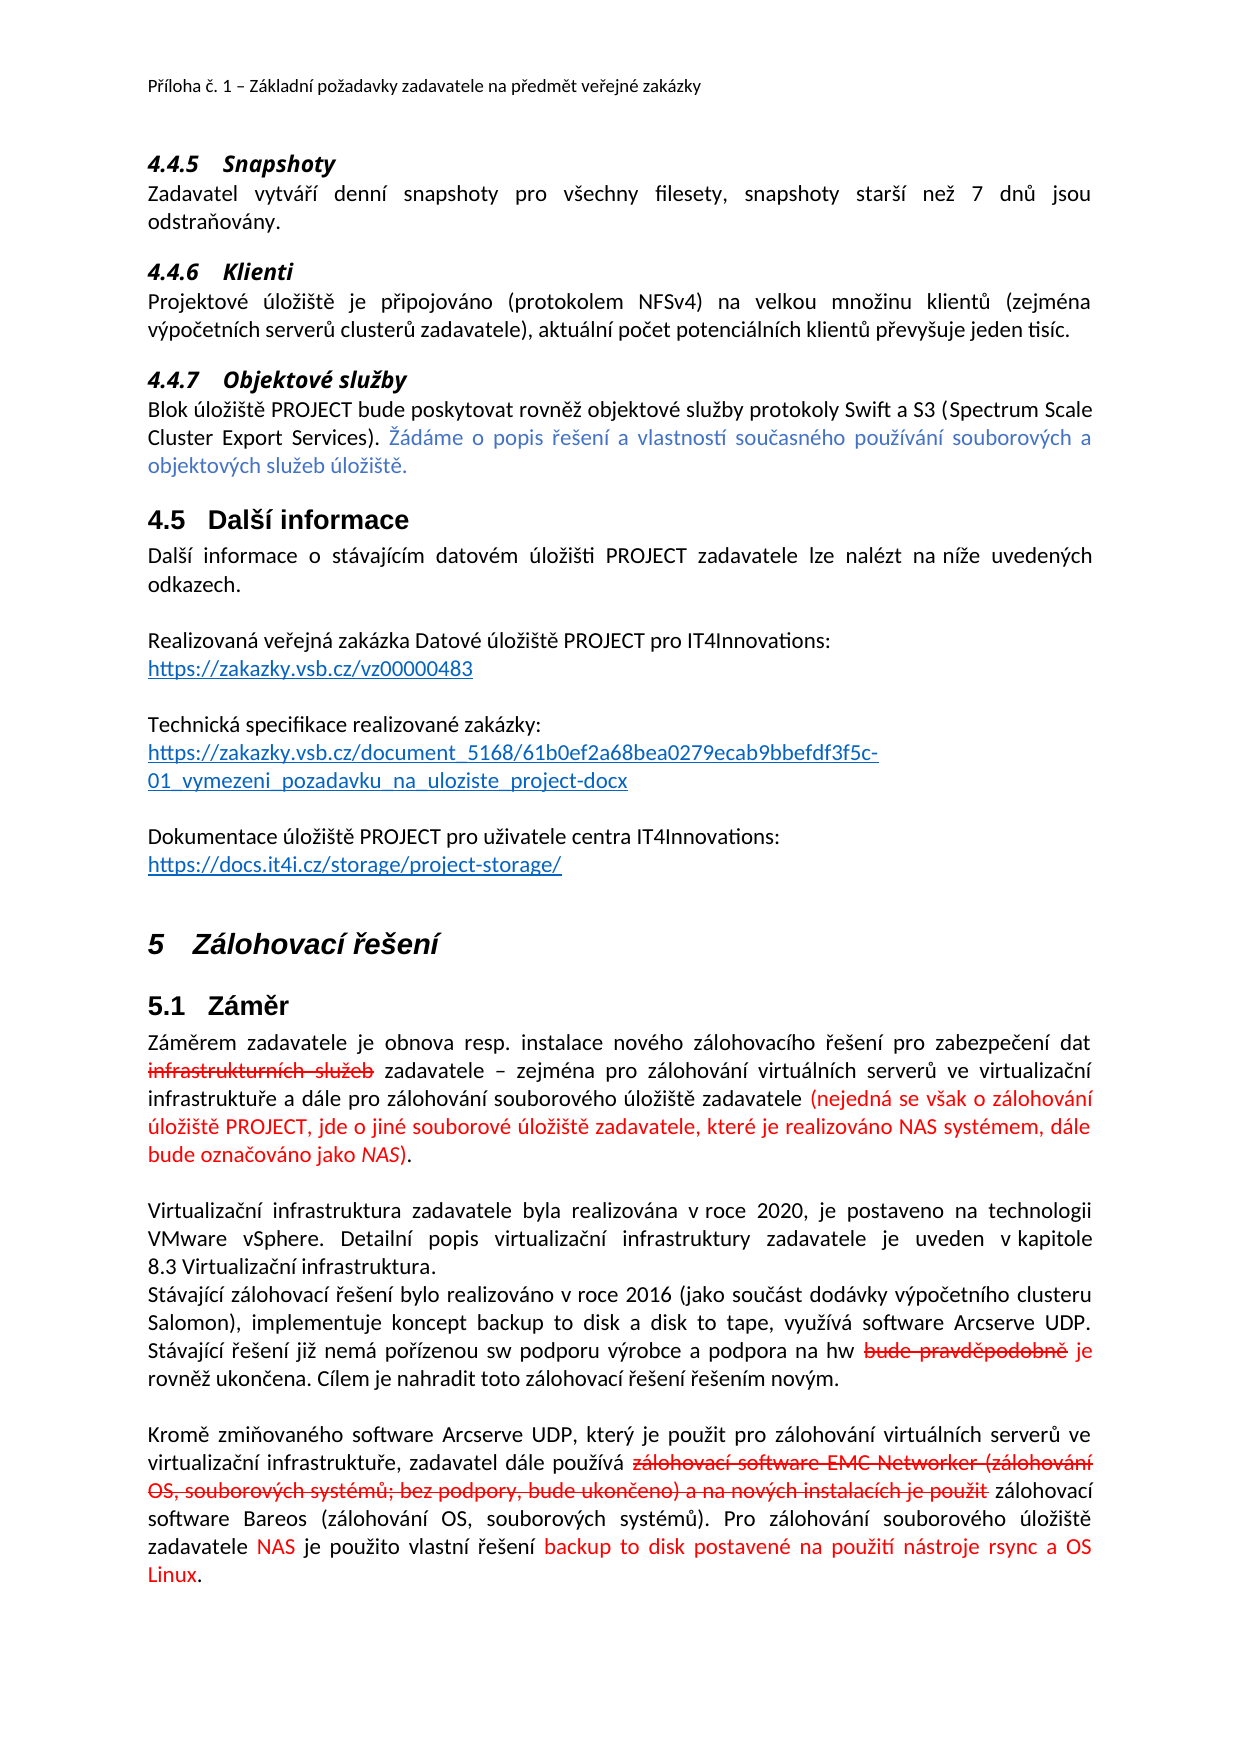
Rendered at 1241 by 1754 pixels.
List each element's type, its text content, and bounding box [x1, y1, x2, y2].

text https://docs.it4i.cz/storage/project-storage/ [148, 850, 1093, 878]
subtitle Snapshoty [148, 148, 1093, 179]
text Další informace o stávajícím datovém úložišti PROJECT zadavatele lze nalézt na níže uvedených odkazech. [148, 542, 1093, 598]
subtitle Další informace [148, 504, 1093, 535]
text Realizovaná veřejná zakázka Datové úložiště PROJECT pro IT4Innovations: [148, 626, 1093, 654]
text Projektové úložiště je připojováno (protokolem NFSv4) na velkou množinu klientů (zejména výpočetních serverů clusterů zadavatele), aktuální počet potenciálních klientů převyšuje jeden tisíc. [148, 287, 1093, 343]
text https://zakazky.vsb.cz/document_5168/61b0ef2a68bea0279ecab9bbefdf3f5c-01_vymezeni_pozadavku_na_uloziste_project-docx [148, 738, 1093, 794]
text Záměrem zadavatele je obnova resp. instalace nového zálohovacího řešení pro zabezpečení dat infrastrukturních služeb zadavatele – zejména pro zálohování virtuálních serverů ve virtualizační infrastruktuře a dále pro zálohování souborového úložiště zadavatele (nejedná se však o zálohování úložiště PROJECT, jde o jiné souborové úložiště zadavatele, které je realizováno NAS systémem, dále bude označováno jako NAS). [148, 1028, 1093, 1168]
subtitle Objektové služby [148, 364, 1093, 395]
text Kromě zmiňovaného software Arcserve UDP, který je použit pro zálohování virtuálních serverů ve virtualizační infrastruktuře, zadavatel dále používá zálohovací software EMC Networker (zálohování OS, souborových systémů; bez podpory, bude ukončeno) a na nových instalacích je použit zálohovací software Bareos (zálohování OS, souborových systémů). Pro zálohování souborového úložiště zadavatele NAS je použito vlastní řešení backup to disk postavené na použití nástroje rsync a OS Linux. [148, 1420, 1093, 1588]
subtitle Klienti [148, 256, 1093, 287]
text Stávající zálohovací řešení bylo realizováno v roce 2016 (jako součást dodávky výpočetního clusteru Salomon), implementuje koncept backup to disk a disk to tape, využívá software Arcserve UDP. Stávající řešení již nemá pořízenou sw podporu výrobce a podpora na hw bude pravděpodobně je rovněž ukončena. Cílem je nahradit toto zálohovací řešení řešením novým. [148, 1280, 1093, 1392]
text Technická specifikace realizované zakázky: [148, 710, 1093, 738]
subtitle Zálohovací řešení [148, 927, 1093, 960]
text Virtualizační infrastruktura zadavatele byla realizována v roce 2020, je postaveno na technologii VMware vSphere. Detailní popis virtualizační infrastruktury zadavatele je uveden v kapitole 8.3 Virtualizační infrastruktura. [148, 1196, 1093, 1280]
subtitle Záměr [148, 990, 1093, 1022]
text Blok úložiště PROJECT bude poskytovat rovněž objektové služby protokoly Swift a S3 (Spectrum Scale Cluster Export Services). Žádáme o popis řešení a vlastností současného používání souborových a objektových služeb úložiště. [148, 395, 1093, 479]
text Zadavatel vytváří denní snapshoty pro všechny filesety, snapshoty starší než 7 dnů jsou odstraňovány. [148, 179, 1093, 235]
text Dokumentace úložiště PROJECT pro uživatele centra IT4Innovations: [148, 822, 1093, 850]
text https://zakazky.vsb.cz/vz00000483 [148, 654, 1093, 682]
